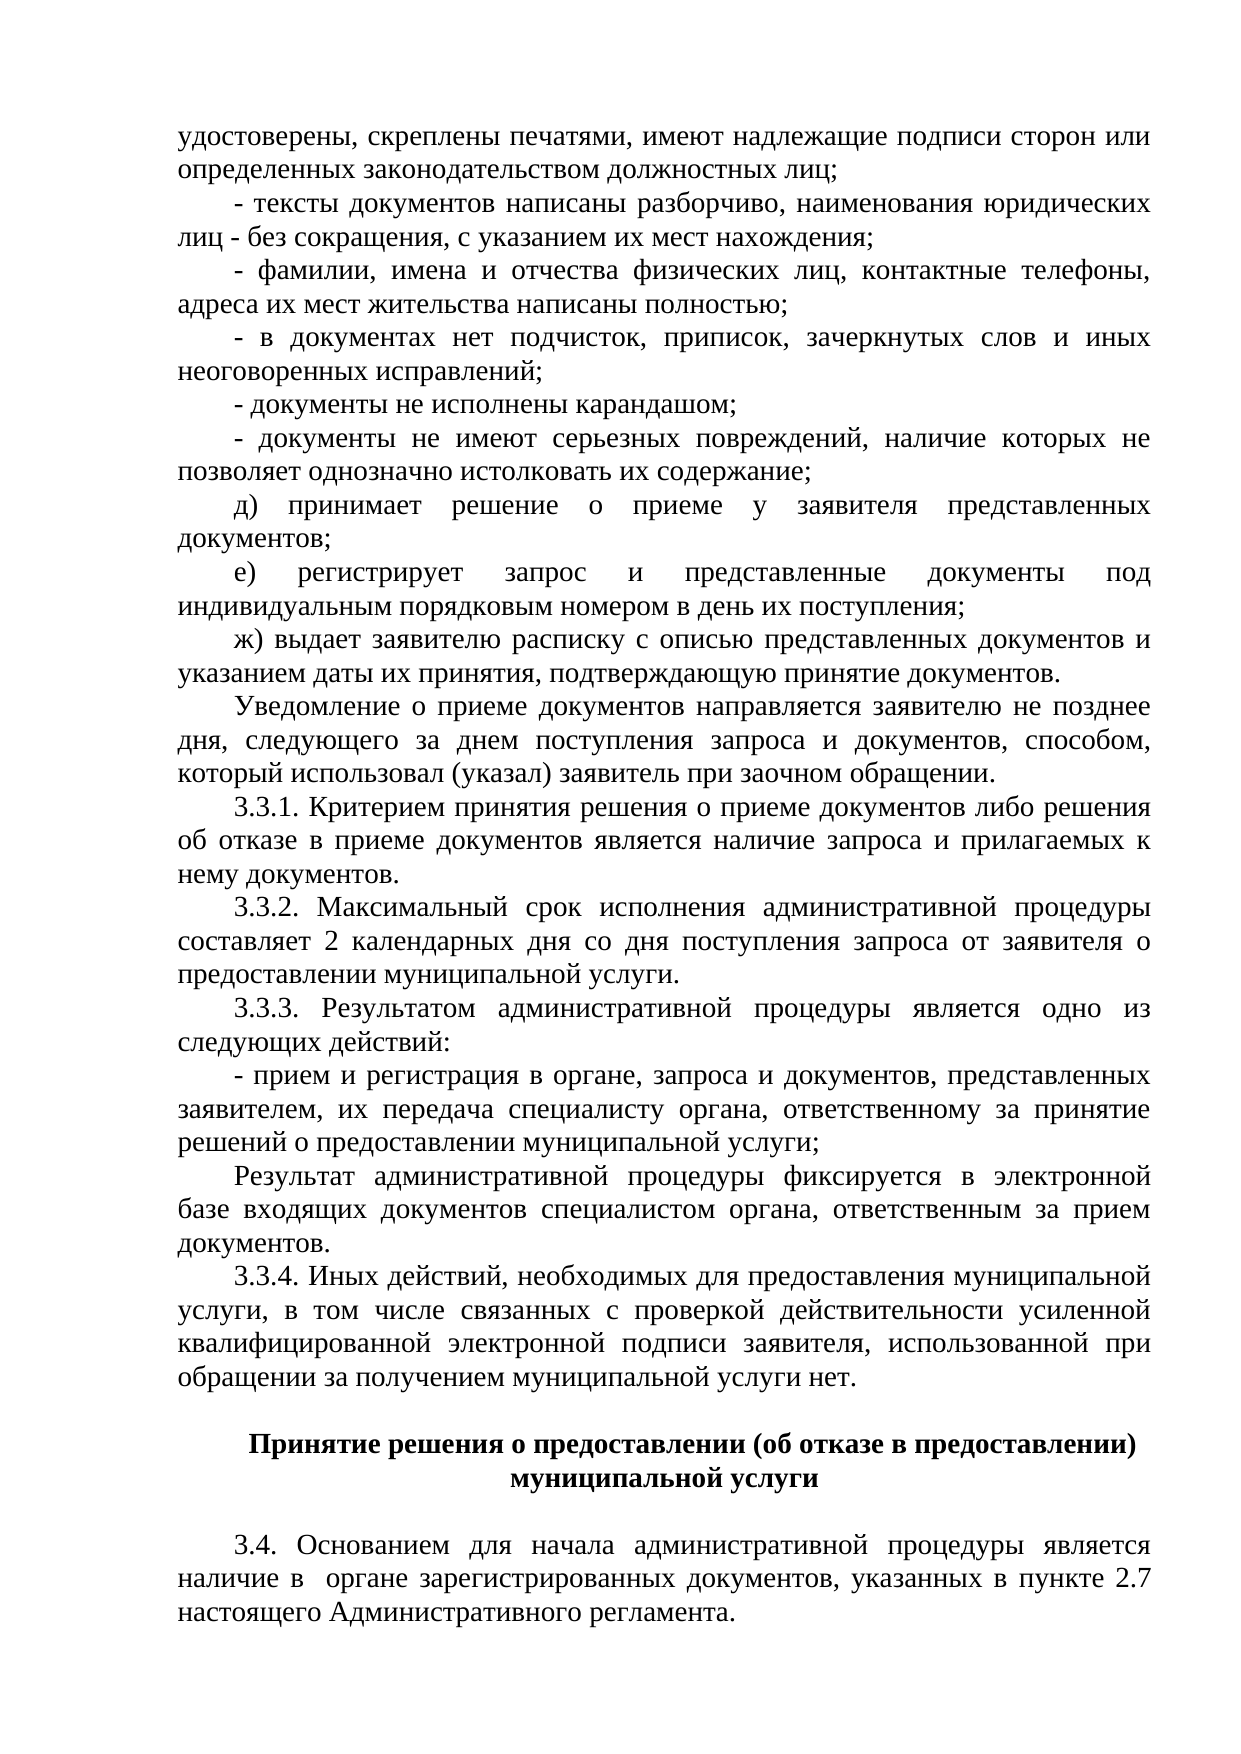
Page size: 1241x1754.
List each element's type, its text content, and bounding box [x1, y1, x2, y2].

text ж) выдает заявителю расписку с описью представленных документов и указанием даты их принятия, подтверждающую принятие документов. [177, 621, 1152, 688]
text 3.4. Основанием для начала административной процедуры является наличие в органе зарегистрированных документов, указанных в пункте 2.7 настоящего Административного регламента. [177, 1527, 1152, 1627]
text е) регистрирует запрос и представленные документы под индивидуальным порядковым номером в день их поступления; [177, 554, 1152, 621]
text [177, 118, 1152, 185]
text - фамилии, имена и отчества физических лиц, контактные телефоны, адреса их мест жительства написаны полностью; [177, 252, 1152, 319]
text 3.3.4. Иных действий, необходимых для предоставления муниципальной услуги, в том числе связанных с проверкой действительности усиленной квалифицированной электронной подписи заявителя, использованной при обращении за получением муниципальной услуги нет. [177, 1258, 1152, 1393]
text - прием и регистрация в органе, запроса и документов, представленных заявителем, их передача специалисту органа, ответственному за принятие решений о предоставлении муниципальной услуги; [177, 1057, 1152, 1158]
text - в документах нет подчисток, приписок, зачеркнутых слов и иных неоговоренных исправлений; [177, 319, 1152, 386]
text - документы не исполнены карандашом; [177, 386, 1152, 420]
text 3.3.1. Критерием принятия решения о приеме документов либо решения об отказе в приеме документов является наличие запроса и прилагаемых к нему документов. [177, 789, 1152, 889]
text 3.3.2. Максимальный срок исполнения административной процедуры составляет 2 календарных дня со дня поступления запроса от заявителя о предоставлении муниципальной услуги. [177, 889, 1152, 990]
text - документы не имеют серьезных повреждений, наличие которых не позволяет однозначно истолковать их содержание; [177, 420, 1152, 487]
text Результат административной процедуры фиксируется в электронной базе входящих документов специалистом органа, ответственным за прием документов. [177, 1158, 1152, 1258]
text 3.3.3. Результатом административной процедуры является одно из следующих действий: [177, 990, 1152, 1057]
title Принятие решения о предоставлении (об отказе в предоставлении) муниципальной услуги [177, 1426, 1152, 1493]
text Уведомление о приеме документов направляется заявителю не позднее дня, следующего за днем поступления запроса и документов, способом, который использовал (указал) заявитель при заочном обращении. [177, 688, 1152, 789]
text д) принимает решение о приеме у заявителя представленных документов; [177, 487, 1152, 554]
text - тексты документов написаны разборчиво, наименования юридических лиц - без сокращения, с указанием их мест нахождения; [177, 185, 1152, 252]
